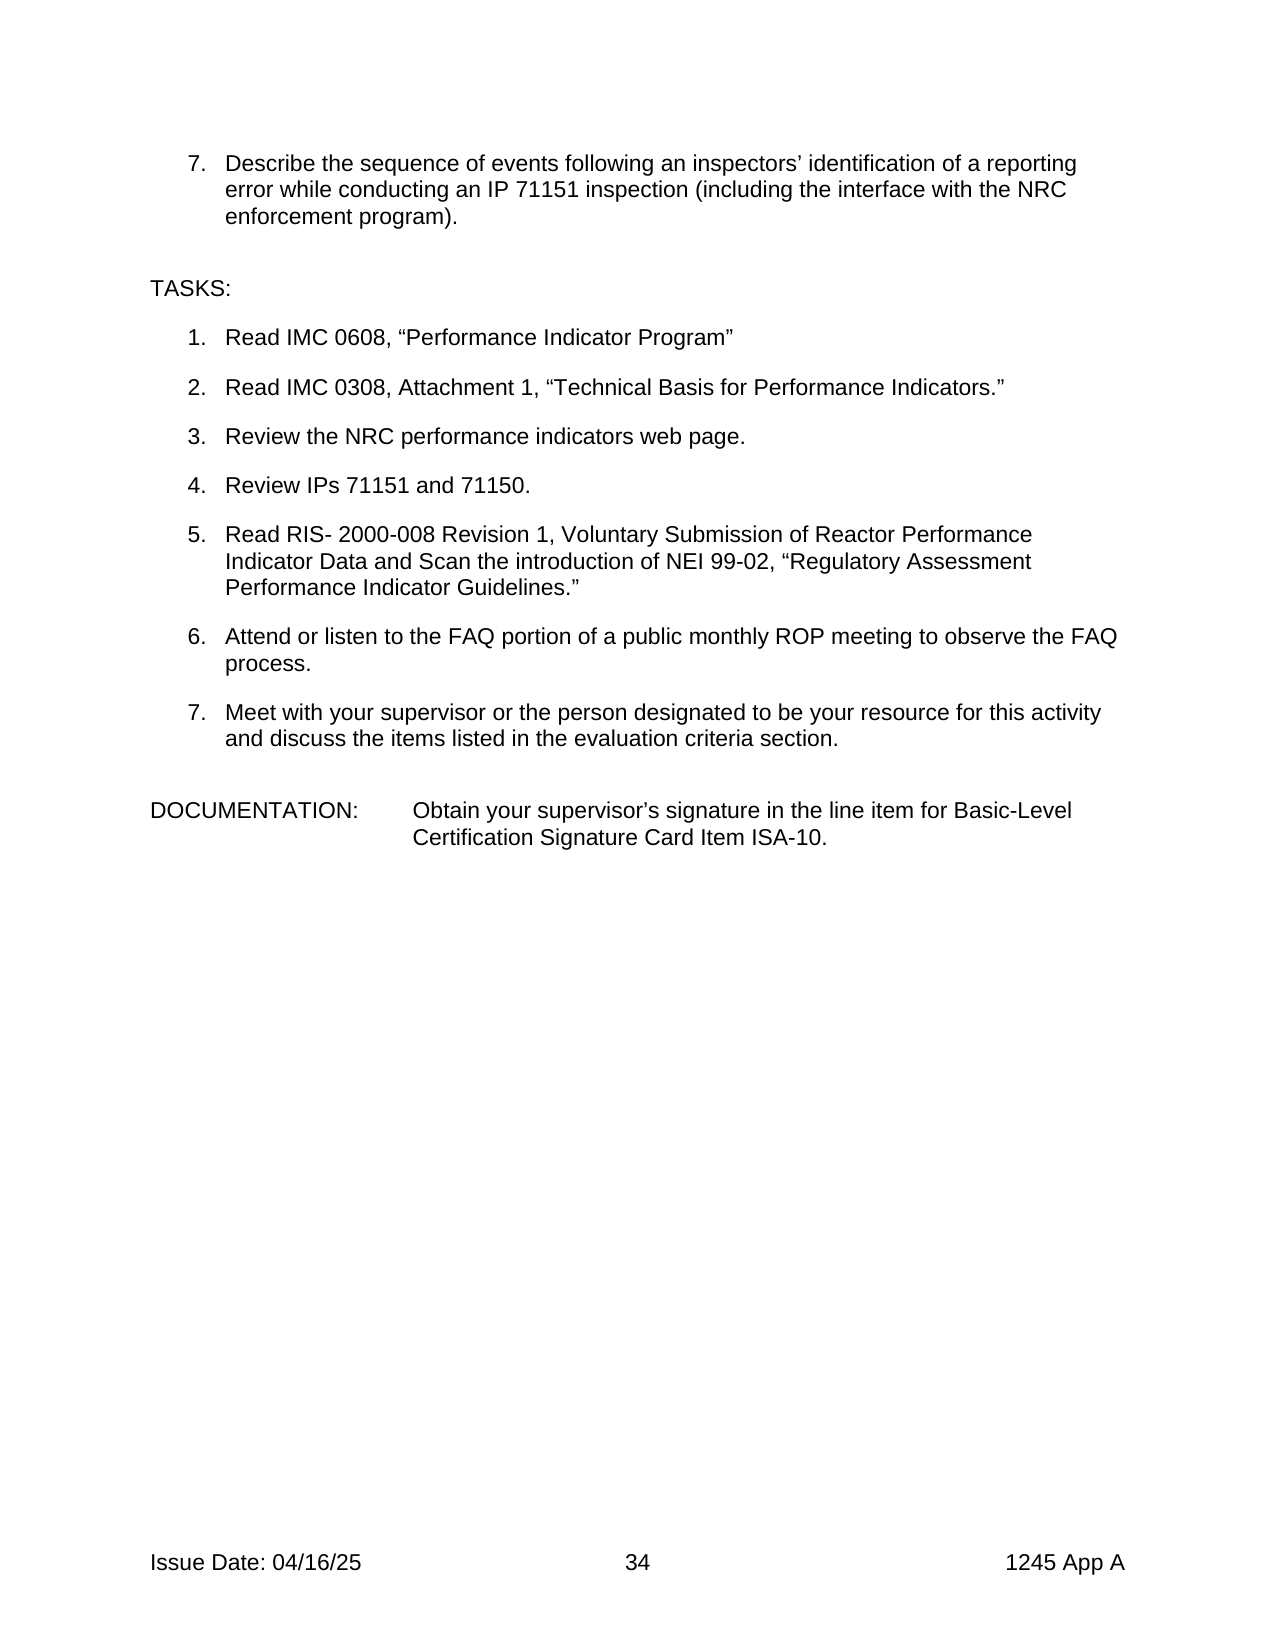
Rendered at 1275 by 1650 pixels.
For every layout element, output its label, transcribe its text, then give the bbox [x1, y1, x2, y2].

list Describe the sequence of events following an inspectors’ identification of a reporting error while conducting an IP 71151 inspection (including the interface with the NRC enforcement program). [187, 150, 1125, 229]
list Review IPs 71151 and 71150. [187, 472, 1125, 498]
list Attend or listen to the FAQ portion of a public monthly ROP meeting to observe the FAQ process. [187, 623, 1125, 676]
list Meet with your supervisor or the person designated to be your resource for this activity and discuss the items listed in the evaluation criteria section. [187, 699, 1125, 752]
list Read IMC 0308, Attachment 1, “Technical Basis for Performance Indicators.” [187, 373, 1125, 400]
subtitle TASKS: [150, 275, 1125, 301]
subtitle DOCUMENTATION: Obtain your supervisor’s signature in the line item for Basic-Level Certification Signature Card Item ISA-10. [150, 797, 1125, 850]
list Read RIS- 2000-008 Revision 1, Voluntary Submission of Reactor Performance Indicator Data and Scan the introduction of NEI 99-02, “Regulatory Assessment Performance Indicator Guidelines.” [187, 521, 1125, 600]
list Read IMC 0608, “Performance Indicator Program” [187, 324, 1125, 351]
list Review the NRC performance indicators web page. [187, 423, 1125, 449]
